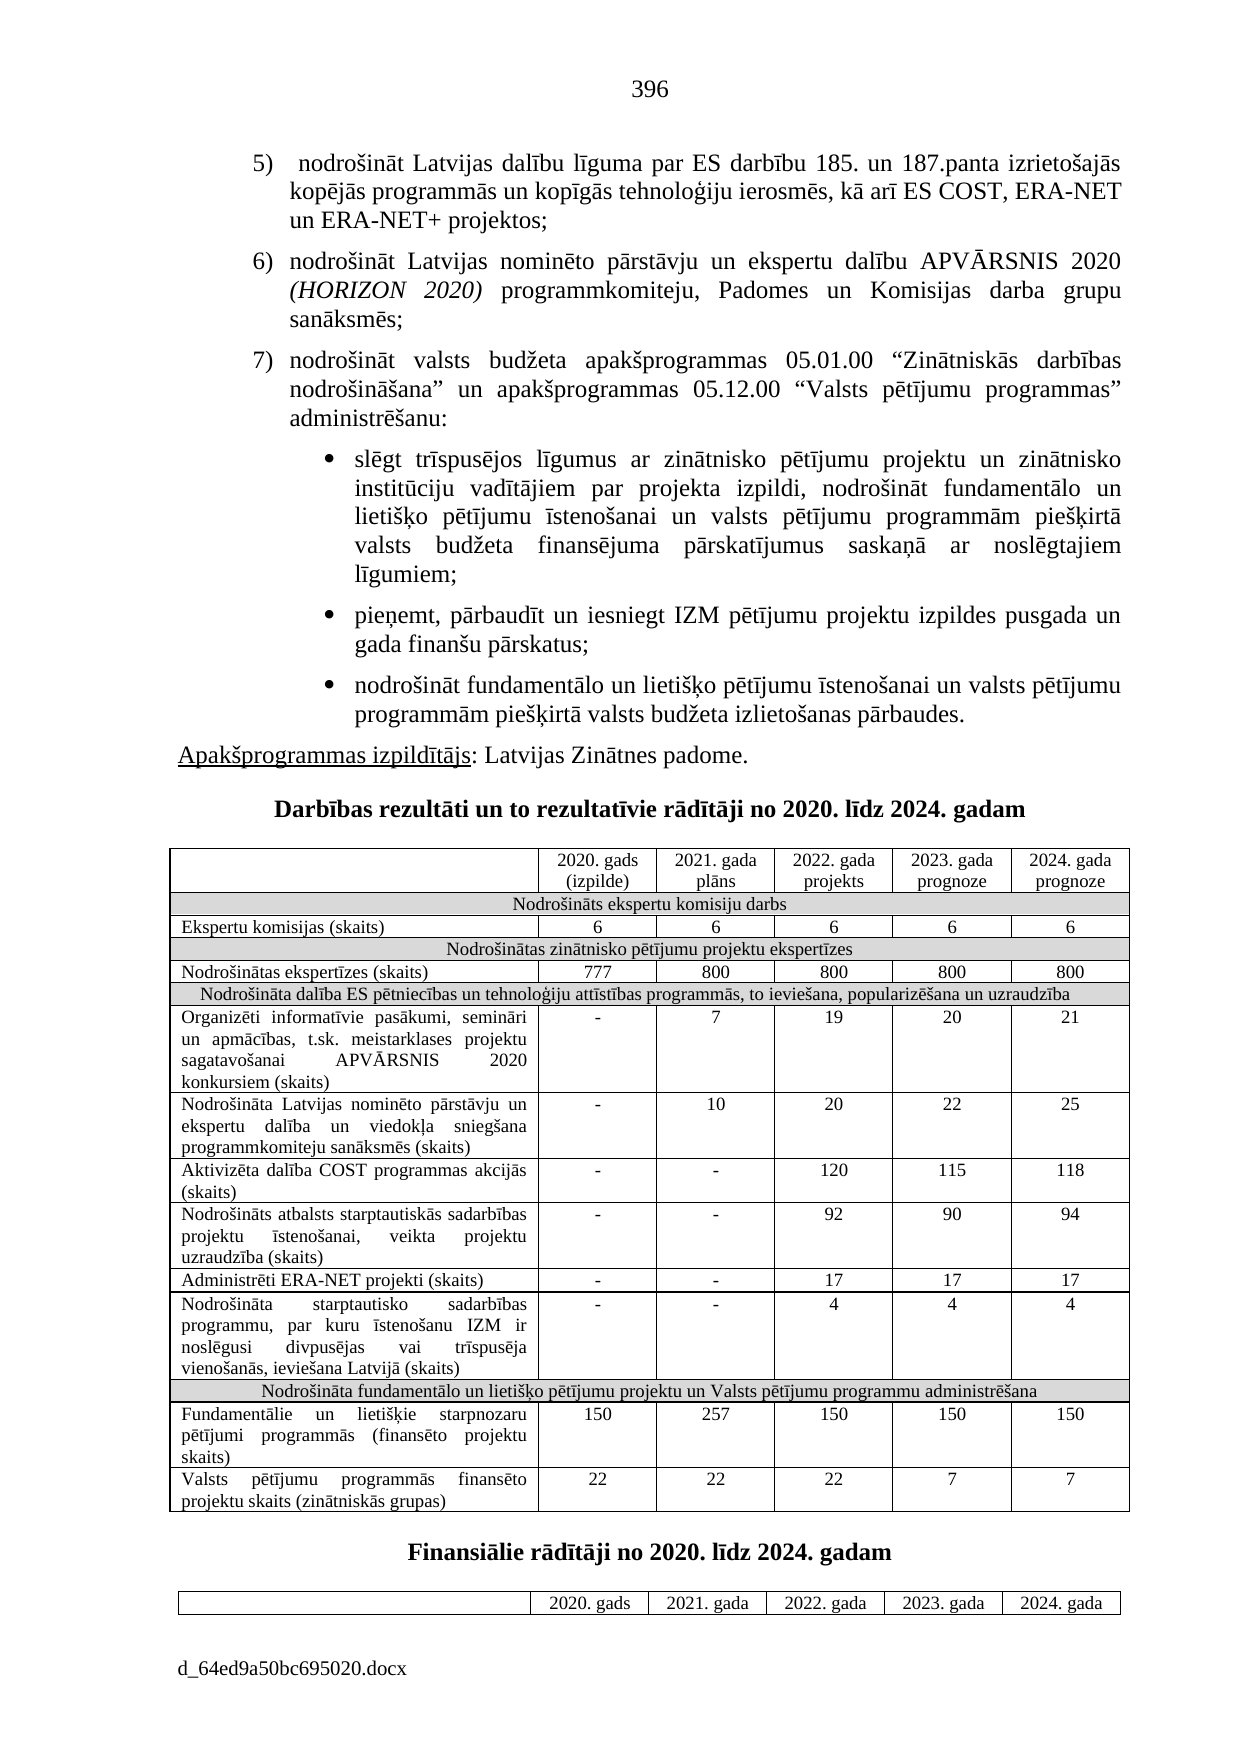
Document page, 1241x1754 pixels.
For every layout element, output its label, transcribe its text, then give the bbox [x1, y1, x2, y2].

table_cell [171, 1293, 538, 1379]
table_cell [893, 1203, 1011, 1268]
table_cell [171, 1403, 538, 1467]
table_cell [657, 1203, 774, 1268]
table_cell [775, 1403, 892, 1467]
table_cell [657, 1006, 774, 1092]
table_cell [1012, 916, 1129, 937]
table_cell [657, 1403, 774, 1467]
text Darbības rezultāti un to rezultatīvie rādītāji no 2020. līdz 2024. gadam [177, 794, 1122, 823]
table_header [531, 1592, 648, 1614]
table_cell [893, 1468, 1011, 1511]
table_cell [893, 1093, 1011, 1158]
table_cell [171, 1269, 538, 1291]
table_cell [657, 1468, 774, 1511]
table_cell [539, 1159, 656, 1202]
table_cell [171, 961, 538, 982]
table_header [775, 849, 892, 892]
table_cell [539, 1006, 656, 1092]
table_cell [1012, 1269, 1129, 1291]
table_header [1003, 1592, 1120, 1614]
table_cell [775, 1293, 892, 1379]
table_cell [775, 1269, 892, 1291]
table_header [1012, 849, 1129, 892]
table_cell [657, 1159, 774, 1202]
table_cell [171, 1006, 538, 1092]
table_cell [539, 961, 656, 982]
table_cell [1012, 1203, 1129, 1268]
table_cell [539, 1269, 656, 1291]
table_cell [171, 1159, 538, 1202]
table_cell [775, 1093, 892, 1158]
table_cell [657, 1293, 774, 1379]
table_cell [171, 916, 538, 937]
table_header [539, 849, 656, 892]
list nodrošināt Latvijas dalību līguma par ES darbību 185. un 187.panta izrietošajās kopējās programmās un kopīgās tehnoloģiju ierosmēs, kā arī ES COST, ERA-NET un ERA-NET+ projektos; [252, 148, 1122, 234]
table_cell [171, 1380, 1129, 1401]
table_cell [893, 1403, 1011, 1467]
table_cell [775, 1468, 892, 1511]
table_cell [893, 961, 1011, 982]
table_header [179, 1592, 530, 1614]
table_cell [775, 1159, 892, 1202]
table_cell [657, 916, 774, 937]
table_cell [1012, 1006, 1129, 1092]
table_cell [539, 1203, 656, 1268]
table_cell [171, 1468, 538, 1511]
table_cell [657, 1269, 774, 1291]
list nodrošināt fundamentālo un lietišķo pētījumu īstenošanai un valsts pētījumu programmām piešķirtā valsts budžeta izlietošanas pārbaudes. [325, 670, 1122, 728]
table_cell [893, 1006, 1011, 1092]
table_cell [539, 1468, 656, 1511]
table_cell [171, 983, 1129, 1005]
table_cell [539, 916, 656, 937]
list pieņemt, pārbaudīt un iesniegt IZM pētījumu projektu izpildes pusgada un gada finanšu pārskatus; [325, 600, 1122, 658]
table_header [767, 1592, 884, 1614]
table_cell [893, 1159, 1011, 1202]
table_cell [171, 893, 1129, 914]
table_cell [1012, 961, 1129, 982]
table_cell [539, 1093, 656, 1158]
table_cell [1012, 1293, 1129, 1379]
list nodrošināt valsts budžeta apakšprogrammas 05.01.00 “Zinātniskās darbības nodrošināšana” un apakšprogrammas 05.12.00 “Valsts pētījumu programmas” administrēšanu: [252, 345, 1122, 431]
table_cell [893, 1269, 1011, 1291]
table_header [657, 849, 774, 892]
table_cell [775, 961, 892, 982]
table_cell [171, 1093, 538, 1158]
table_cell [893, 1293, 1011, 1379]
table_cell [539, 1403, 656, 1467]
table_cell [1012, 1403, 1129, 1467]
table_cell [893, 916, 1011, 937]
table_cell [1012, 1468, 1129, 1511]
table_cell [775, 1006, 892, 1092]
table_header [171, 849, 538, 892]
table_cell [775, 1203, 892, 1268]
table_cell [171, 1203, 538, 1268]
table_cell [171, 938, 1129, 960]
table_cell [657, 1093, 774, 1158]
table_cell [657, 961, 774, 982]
list slēgt trīspusējos līgumus ar zinātnisko pētījumu projektu un zinātnisko institūciju vadītājiem par projekta izpildi, nodrošināt fundamentālo un lietišķo pētījumu īstenošanai un valsts pētījumu programmām piešķirtā valsts budžeta finansējuma pārskatījumus saskaņā ar noslēgtajiem līgumiem; [325, 444, 1122, 588]
text Apakšprogrammas izpildītājs: Latvijas Zinātnes padome. [177, 740, 1122, 769]
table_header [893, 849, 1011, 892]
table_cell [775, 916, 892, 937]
text Finansiālie rādītāji no 2020. līdz 2024. gadam [177, 1537, 1122, 1566]
list nodrošināt Latvijas nominēto pārstāvju un ekspertu dalību APVĀRSNIS 2020 (HORIZON 2020) programmkomiteju, Padomes un Komisijas darba grupu sanāksmēs; [252, 246, 1122, 333]
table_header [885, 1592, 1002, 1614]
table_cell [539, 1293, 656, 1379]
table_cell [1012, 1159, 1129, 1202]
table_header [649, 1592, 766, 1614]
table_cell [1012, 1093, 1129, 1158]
